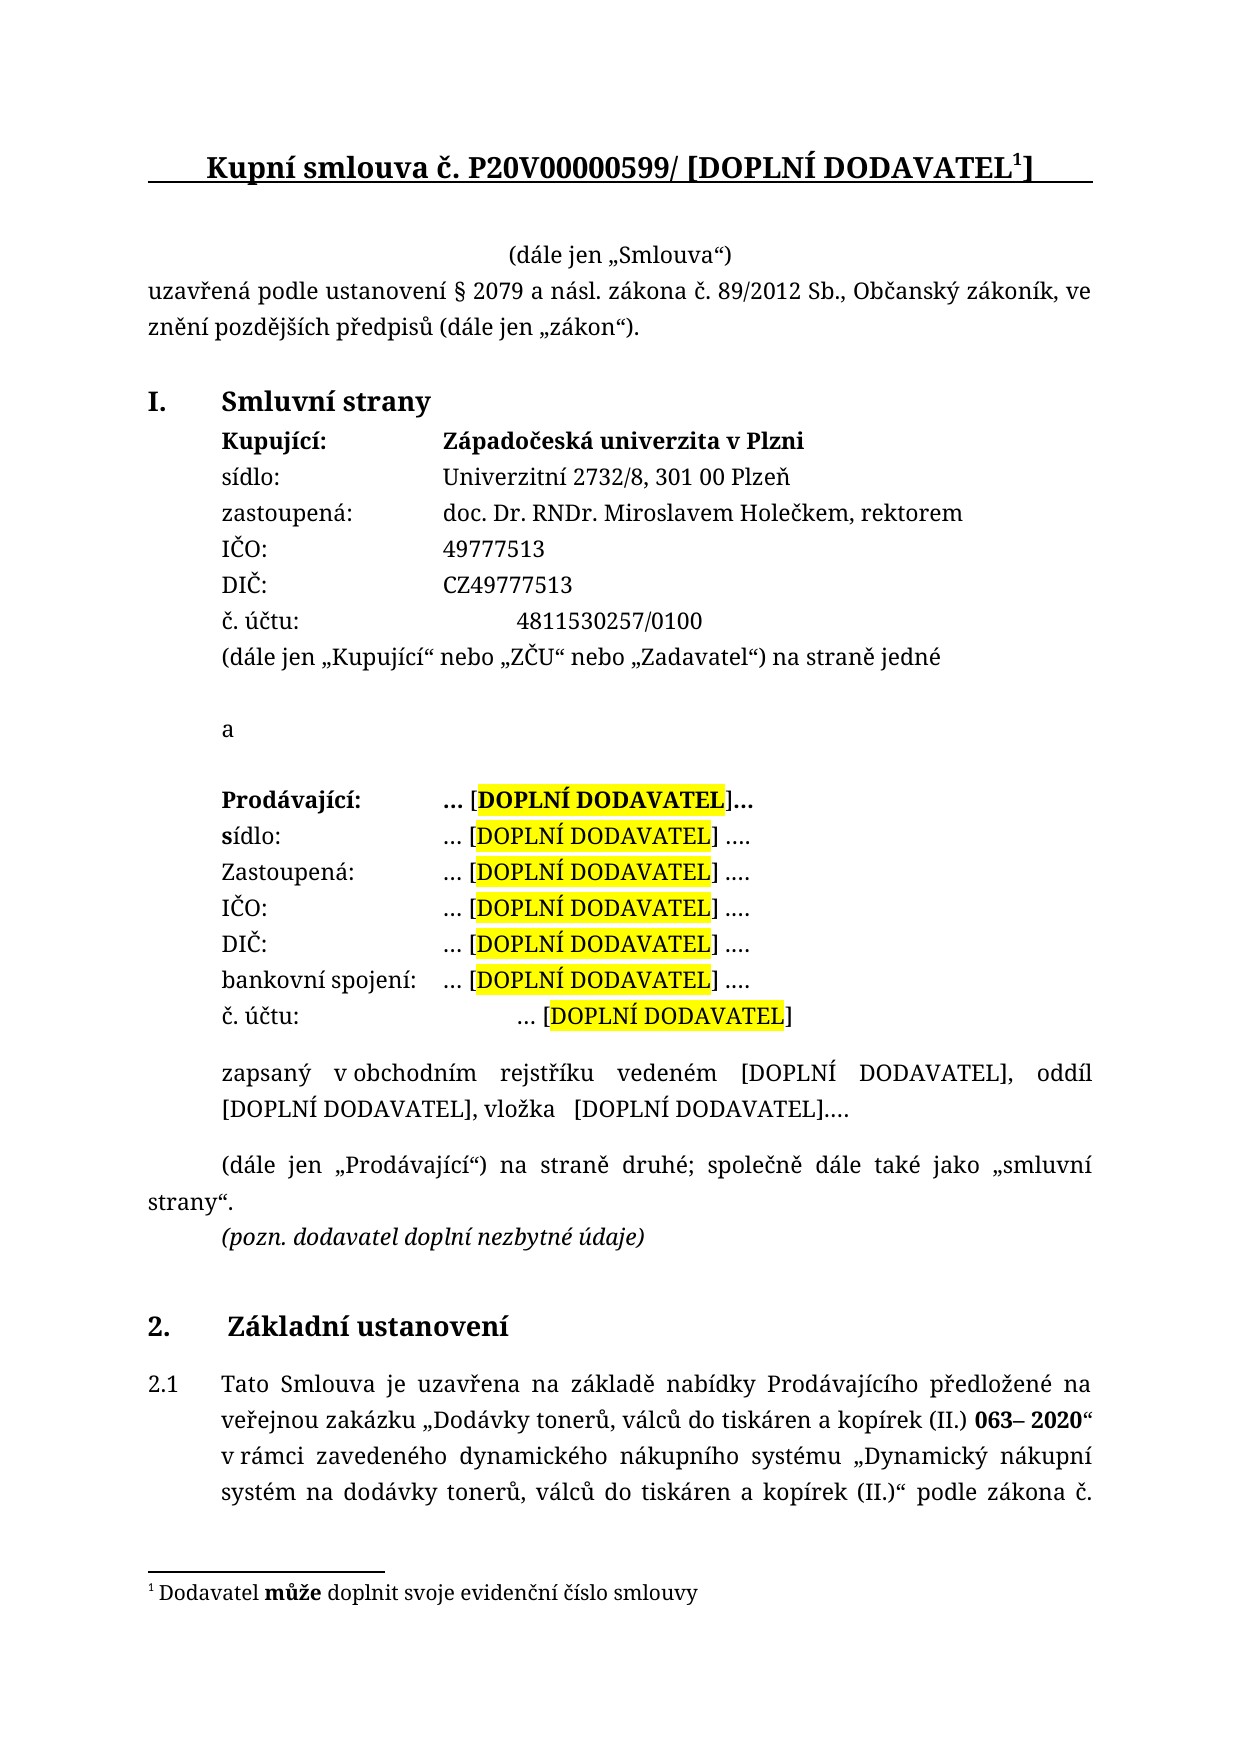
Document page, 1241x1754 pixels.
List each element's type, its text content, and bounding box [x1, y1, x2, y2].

text DIČ: … [DOPLNÍ DODAVATEL] .… [711, 928, 1093, 959]
text (dále jen „Kupující“ nebo „ZČU“ nebo „Zadavatel“) na straně jedné [221, 641, 1093, 672]
text Kupní smlouva č. P20V00000599/ [DOPLNÍ DODAVATEL] [148, 148, 1093, 181]
text sídlo: … [DOPLNÍ DODAVATEL] …. [221, 820, 476, 852]
text a [221, 712, 1093, 744]
text sídlo: … [DOPLNÍ DODAVATEL] …. [711, 820, 1093, 852]
text zapsaný v obchodním rejstříku vedeném [DOPLNÍ DODAVATEL], oddíl [DOPLNÍ DODAVATEL], vložka [DOPLNÍ DODAVATEL].… [221, 1057, 1093, 1124]
text (dále jen „Smlouva“) [148, 239, 1093, 270]
text I. Smluvní strany [148, 383, 1093, 419]
text 2. Základní ustanovení [148, 1307, 1093, 1344]
text IČO: … [DOPLNÍ DODAVATEL] .… [221, 892, 476, 923]
text bankovní spojení: … [DOPLNÍ DODAVATEL] .… [148, 964, 476, 995]
text IČO: 49777513 [221, 533, 1093, 564]
text DIČ: CZ49777513 [221, 569, 1093, 600]
text DIČ: … [DOPLNÍ DODAVATEL] .… [221, 928, 476, 959]
text Prodávající: … [DOPLNÍ DODAVATEL]… [725, 784, 1093, 816]
text (dále jen „Prodávající“) na straně druhé; společně dále také jako „smluvní strany“. [148, 1149, 1093, 1217]
text zastoupená: doc. Dr. RNDr. Miroslavem Holečkem, rektorem [221, 497, 1093, 528]
text č. účtu: … [DOPLNÍ DODAVATEL] [221, 1000, 550, 1031]
text Zastoupená: … [DOPLNÍ DODAVATEL] .… [221, 856, 476, 887]
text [148, 1368, 1093, 1507]
text č. účtu: 4811530257/0100 [221, 605, 1093, 636]
text č. účtu: … [DOPLNÍ DODAVATEL] [784, 1000, 1093, 1031]
text sídlo: Univerzitní 2732/8, 301 00 Plzeň [221, 461, 1093, 492]
text IČO: … [DOPLNÍ DODAVATEL] .… [711, 892, 1093, 923]
text Zastoupená: … [DOPLNÍ DODAVATEL] .… [711, 856, 1093, 887]
text bankovní spojení: … [DOPLNÍ DODAVATEL] .… [711, 964, 1093, 995]
text uzavřená podle ustanovení § 2079 a násl. zákona č. 89/2012 Sb., Občanský zákoník, ve znění pozdějších předpisů (dále jen „zákon“). [148, 275, 1093, 342]
text (pozn. dodavatel doplní nezbytné údaje) [148, 1221, 1093, 1253]
text Prodávající: … [DOPLNÍ DODAVATEL]… [221, 784, 478, 816]
text Kupující: Západočeská univerzita v Plzni [221, 425, 1093, 456]
